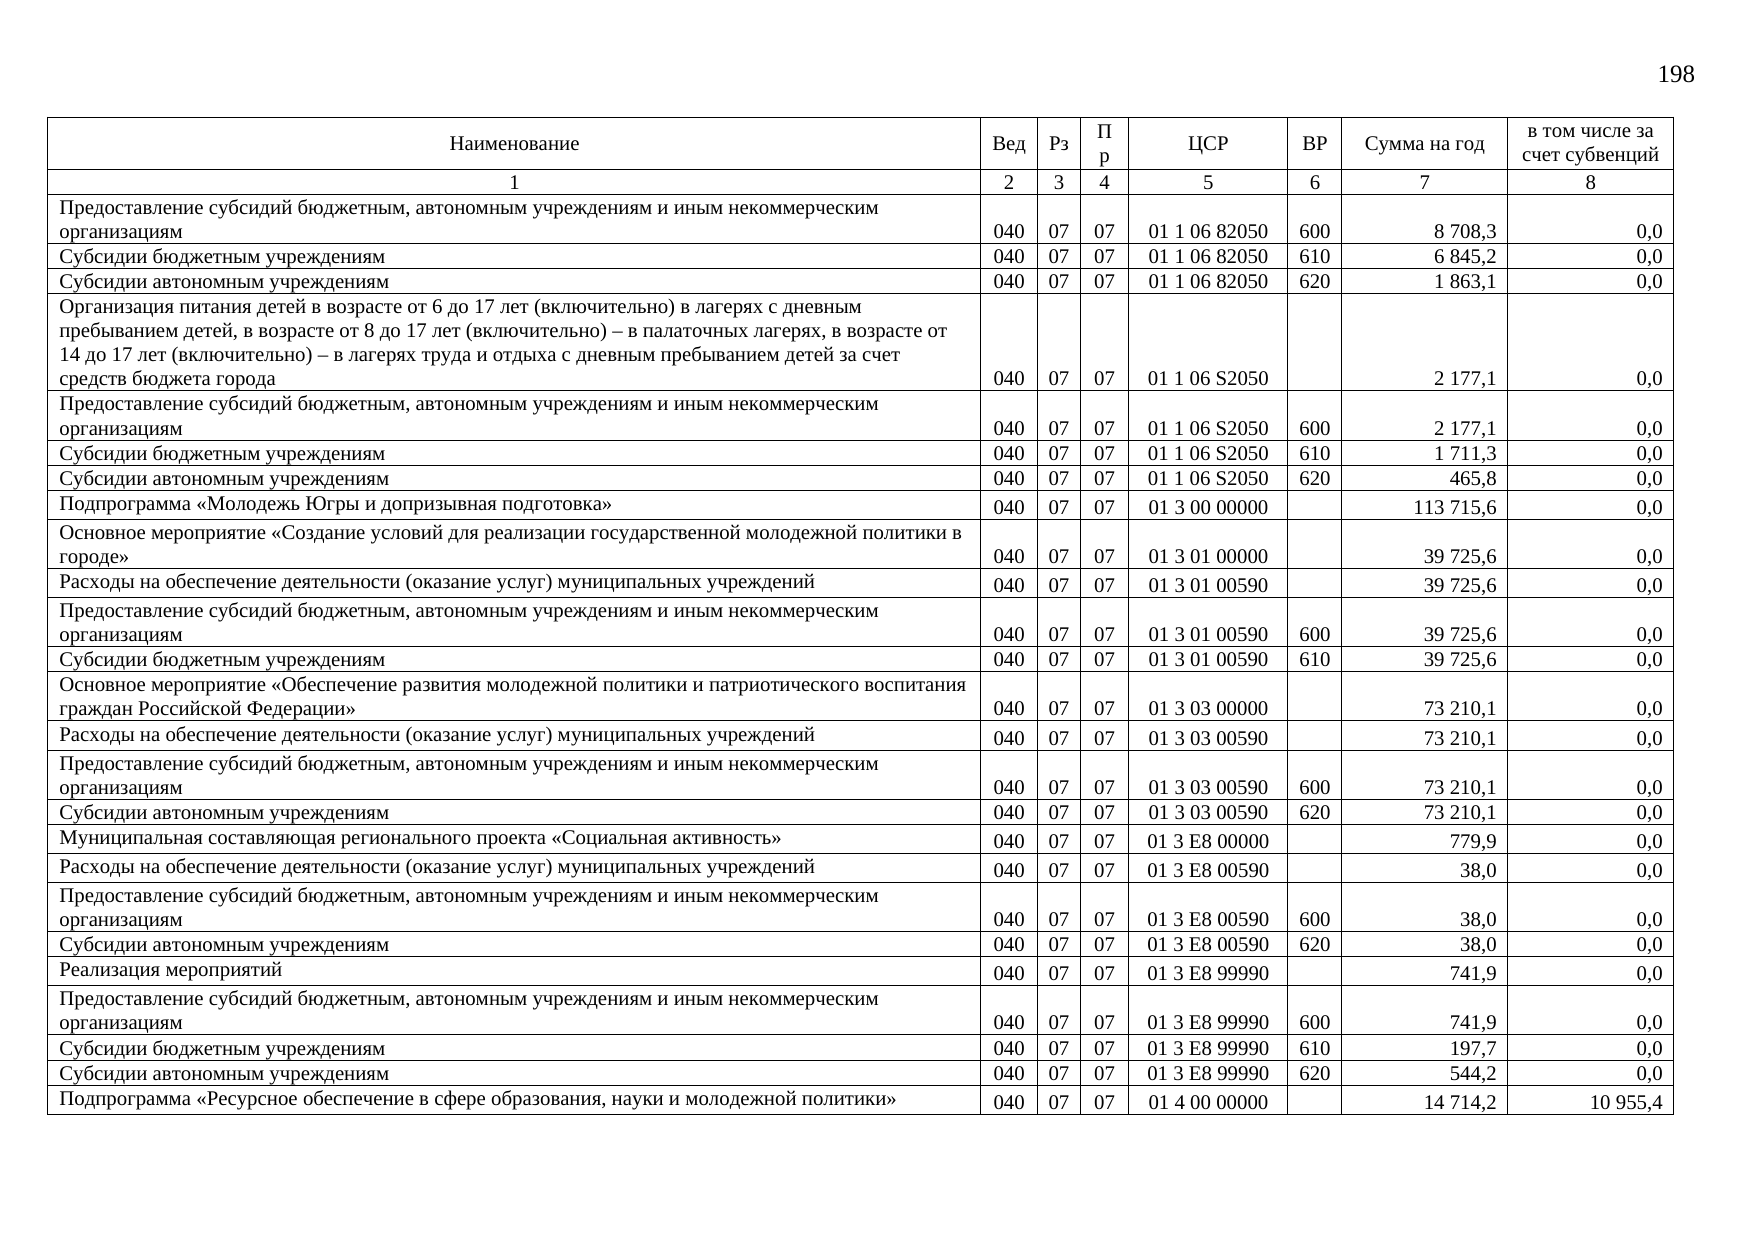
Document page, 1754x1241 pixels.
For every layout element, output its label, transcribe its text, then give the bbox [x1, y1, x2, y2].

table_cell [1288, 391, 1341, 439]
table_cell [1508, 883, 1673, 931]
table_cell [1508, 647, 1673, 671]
table_header Наименование [48, 118, 980, 168]
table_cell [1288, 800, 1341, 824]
table_header Вед [981, 118, 1037, 168]
table_cell 5 [1129, 170, 1287, 194]
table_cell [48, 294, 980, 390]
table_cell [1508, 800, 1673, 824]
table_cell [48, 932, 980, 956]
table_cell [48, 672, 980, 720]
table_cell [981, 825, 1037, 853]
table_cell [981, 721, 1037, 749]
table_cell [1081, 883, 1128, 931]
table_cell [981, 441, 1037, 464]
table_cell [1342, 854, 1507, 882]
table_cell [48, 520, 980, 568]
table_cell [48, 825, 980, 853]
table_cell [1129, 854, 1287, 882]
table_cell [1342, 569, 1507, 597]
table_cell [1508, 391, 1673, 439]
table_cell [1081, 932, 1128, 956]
table_header Рз [1038, 118, 1080, 168]
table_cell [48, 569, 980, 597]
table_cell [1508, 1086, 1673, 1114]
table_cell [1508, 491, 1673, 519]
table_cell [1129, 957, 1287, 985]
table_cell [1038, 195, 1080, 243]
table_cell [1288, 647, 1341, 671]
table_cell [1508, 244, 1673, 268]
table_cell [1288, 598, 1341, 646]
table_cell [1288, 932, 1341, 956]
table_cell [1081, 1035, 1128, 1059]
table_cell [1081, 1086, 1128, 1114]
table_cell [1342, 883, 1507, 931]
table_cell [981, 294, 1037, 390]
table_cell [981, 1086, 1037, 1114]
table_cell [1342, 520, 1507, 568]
table_header ВР [1288, 118, 1341, 168]
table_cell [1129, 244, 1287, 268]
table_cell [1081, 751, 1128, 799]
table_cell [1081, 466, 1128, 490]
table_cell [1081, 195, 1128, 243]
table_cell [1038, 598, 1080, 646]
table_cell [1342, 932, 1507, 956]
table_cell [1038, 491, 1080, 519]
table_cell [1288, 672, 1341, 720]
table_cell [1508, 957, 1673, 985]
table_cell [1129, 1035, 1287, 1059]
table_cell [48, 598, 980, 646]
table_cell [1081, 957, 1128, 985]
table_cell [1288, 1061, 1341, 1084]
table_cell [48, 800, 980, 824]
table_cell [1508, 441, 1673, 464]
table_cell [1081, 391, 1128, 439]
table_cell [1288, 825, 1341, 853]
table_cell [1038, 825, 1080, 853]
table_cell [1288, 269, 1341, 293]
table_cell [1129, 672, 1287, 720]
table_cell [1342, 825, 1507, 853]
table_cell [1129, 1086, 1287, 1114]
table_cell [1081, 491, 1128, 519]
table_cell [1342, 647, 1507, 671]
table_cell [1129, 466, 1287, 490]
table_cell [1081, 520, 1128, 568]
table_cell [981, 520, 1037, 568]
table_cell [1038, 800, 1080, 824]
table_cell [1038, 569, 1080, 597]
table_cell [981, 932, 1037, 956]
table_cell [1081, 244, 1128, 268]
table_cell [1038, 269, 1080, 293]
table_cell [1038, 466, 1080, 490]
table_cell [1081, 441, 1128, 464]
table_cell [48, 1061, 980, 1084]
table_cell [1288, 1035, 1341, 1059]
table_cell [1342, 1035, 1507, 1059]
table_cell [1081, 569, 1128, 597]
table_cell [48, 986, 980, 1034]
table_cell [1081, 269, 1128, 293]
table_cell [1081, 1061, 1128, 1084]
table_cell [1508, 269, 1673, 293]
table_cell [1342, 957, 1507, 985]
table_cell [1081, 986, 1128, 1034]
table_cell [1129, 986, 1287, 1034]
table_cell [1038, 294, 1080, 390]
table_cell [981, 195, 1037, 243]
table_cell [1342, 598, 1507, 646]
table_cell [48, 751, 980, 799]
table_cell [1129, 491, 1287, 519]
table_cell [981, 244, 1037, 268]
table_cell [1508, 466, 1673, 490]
table_cell 3 [1038, 170, 1080, 194]
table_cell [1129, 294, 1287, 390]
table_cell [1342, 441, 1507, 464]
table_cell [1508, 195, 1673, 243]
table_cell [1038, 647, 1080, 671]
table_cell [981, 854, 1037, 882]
table_cell 6 [1288, 170, 1341, 194]
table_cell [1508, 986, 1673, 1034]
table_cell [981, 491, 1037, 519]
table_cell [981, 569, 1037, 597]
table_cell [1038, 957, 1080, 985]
table_header в том числе за счет субвенций из бюджета автономного округа [1508, 118, 1673, 168]
table_cell 2 [981, 170, 1037, 194]
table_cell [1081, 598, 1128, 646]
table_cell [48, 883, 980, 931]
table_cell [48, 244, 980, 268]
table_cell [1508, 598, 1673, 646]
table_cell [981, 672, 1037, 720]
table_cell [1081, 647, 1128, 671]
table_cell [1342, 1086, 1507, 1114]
table_header ЦСР [1129, 118, 1287, 168]
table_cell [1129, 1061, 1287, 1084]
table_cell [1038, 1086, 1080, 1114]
table_cell 1 [48, 170, 980, 194]
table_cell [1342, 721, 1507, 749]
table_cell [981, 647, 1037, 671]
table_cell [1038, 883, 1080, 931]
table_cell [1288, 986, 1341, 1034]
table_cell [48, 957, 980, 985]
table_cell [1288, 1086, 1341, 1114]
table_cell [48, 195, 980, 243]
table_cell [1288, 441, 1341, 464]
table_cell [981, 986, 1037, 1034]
table_cell 8 [1508, 170, 1673, 194]
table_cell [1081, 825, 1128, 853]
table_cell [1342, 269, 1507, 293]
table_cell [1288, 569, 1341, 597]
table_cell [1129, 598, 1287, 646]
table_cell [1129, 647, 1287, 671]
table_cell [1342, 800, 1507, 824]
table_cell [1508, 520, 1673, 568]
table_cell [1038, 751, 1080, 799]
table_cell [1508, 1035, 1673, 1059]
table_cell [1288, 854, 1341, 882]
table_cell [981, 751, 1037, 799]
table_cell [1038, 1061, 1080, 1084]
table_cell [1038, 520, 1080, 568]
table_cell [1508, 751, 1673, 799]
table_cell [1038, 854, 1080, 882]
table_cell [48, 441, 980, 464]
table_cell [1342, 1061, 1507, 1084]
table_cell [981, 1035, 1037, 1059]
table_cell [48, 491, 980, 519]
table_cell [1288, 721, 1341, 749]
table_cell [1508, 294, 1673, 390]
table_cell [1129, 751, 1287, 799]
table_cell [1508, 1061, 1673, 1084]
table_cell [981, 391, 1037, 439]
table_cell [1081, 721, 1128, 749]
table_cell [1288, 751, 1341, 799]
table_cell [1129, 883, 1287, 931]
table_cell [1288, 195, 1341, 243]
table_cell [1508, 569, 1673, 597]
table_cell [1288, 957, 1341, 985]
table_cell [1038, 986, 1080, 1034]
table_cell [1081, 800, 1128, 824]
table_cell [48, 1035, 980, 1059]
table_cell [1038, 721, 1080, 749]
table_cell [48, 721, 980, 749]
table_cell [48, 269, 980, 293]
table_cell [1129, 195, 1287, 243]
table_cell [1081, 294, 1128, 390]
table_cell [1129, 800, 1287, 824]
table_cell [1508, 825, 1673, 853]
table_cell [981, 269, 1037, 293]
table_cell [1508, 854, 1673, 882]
table_cell 7 [1342, 170, 1507, 194]
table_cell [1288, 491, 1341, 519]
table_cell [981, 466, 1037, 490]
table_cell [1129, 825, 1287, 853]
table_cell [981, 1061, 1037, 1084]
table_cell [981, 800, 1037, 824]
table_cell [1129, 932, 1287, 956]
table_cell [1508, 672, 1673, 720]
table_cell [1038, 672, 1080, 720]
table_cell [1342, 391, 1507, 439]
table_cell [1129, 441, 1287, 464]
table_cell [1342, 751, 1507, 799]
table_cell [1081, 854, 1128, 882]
table_cell 4 [1081, 170, 1128, 194]
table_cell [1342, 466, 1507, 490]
table_header Сумма на год [1342, 118, 1507, 168]
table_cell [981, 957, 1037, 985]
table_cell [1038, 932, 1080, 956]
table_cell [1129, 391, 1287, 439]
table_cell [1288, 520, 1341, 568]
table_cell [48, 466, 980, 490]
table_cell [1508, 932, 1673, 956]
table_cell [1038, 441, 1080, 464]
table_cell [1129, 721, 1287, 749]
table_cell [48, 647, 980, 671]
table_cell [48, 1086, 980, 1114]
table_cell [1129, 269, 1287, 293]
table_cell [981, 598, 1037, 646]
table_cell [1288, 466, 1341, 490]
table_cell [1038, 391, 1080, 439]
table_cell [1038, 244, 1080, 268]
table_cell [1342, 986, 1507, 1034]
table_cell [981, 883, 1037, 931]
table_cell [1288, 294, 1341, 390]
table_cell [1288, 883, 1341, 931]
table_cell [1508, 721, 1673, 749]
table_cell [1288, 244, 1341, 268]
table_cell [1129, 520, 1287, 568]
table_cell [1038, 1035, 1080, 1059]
table_header Пр [1081, 118, 1128, 168]
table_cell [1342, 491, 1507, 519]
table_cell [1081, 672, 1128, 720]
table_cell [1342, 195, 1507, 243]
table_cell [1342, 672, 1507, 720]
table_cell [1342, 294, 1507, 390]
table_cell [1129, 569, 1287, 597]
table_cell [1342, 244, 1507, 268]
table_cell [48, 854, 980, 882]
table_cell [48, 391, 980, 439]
